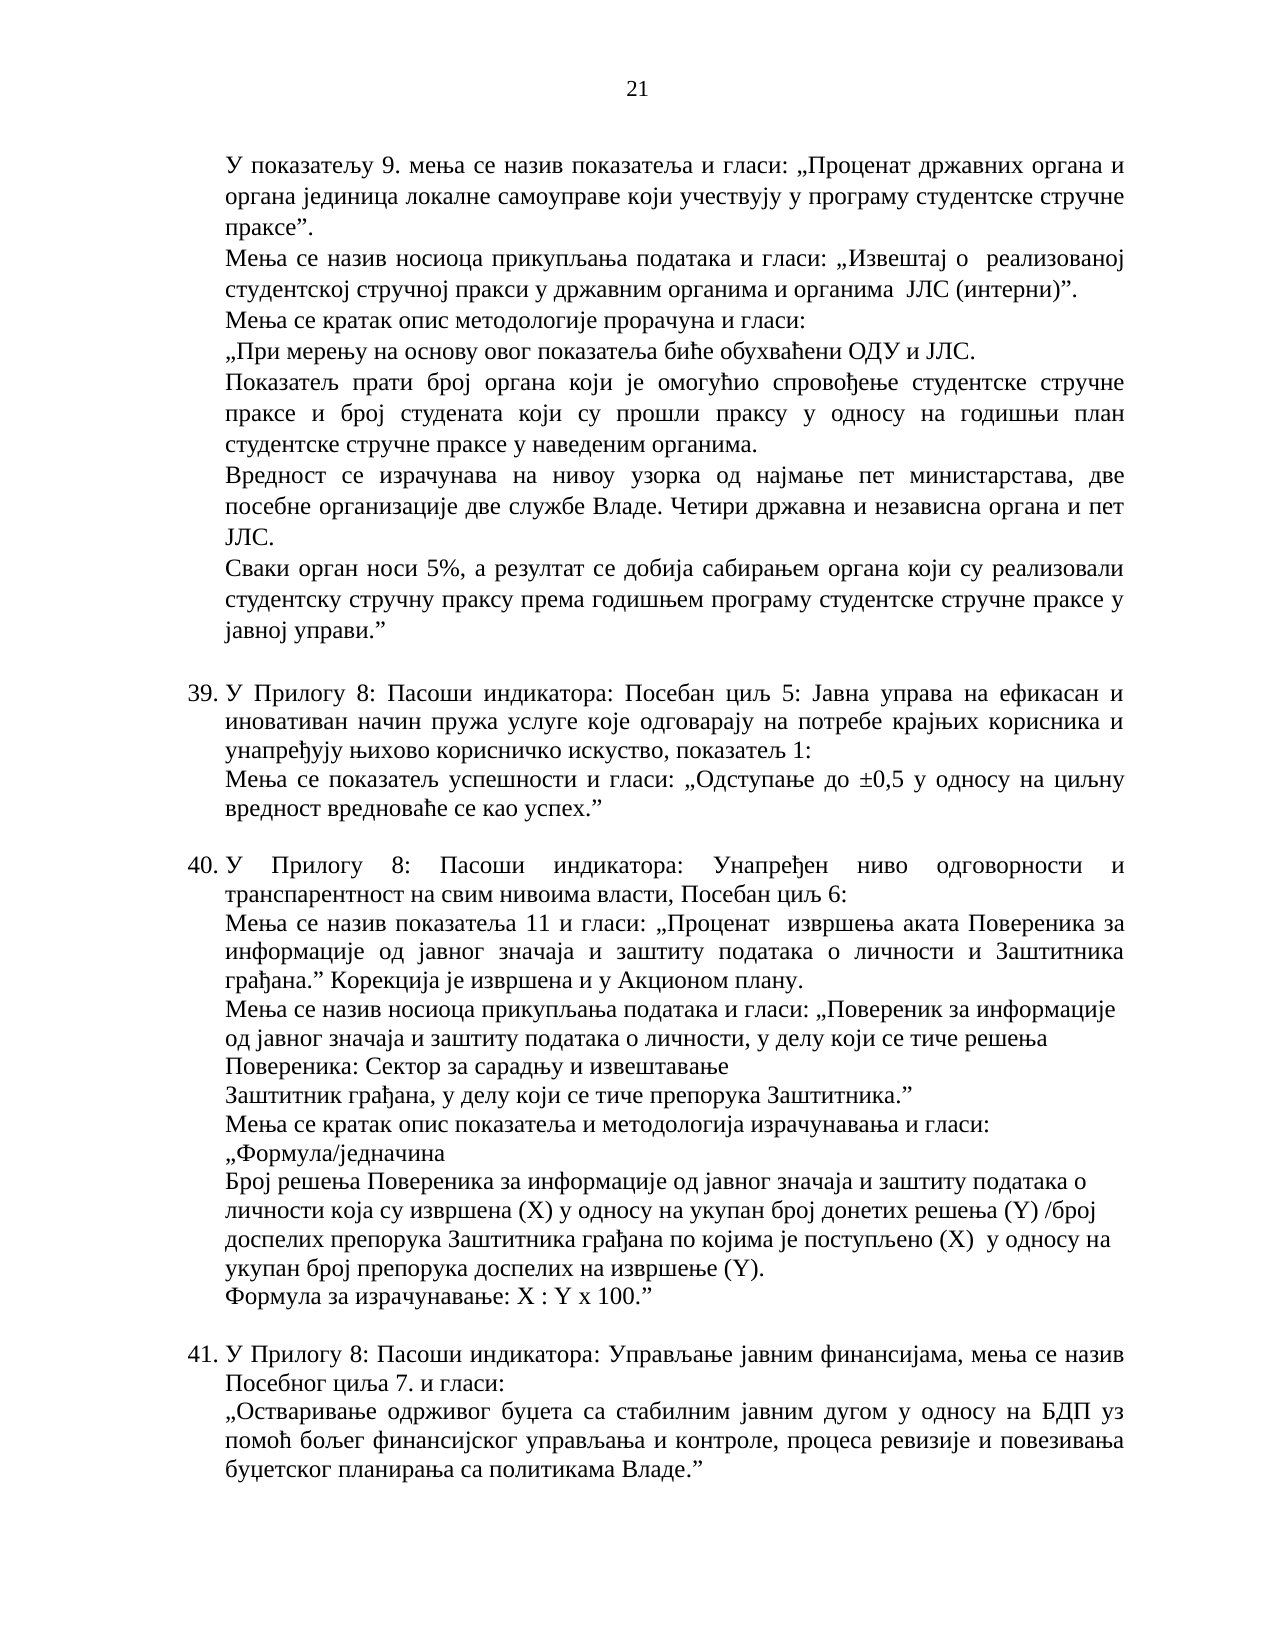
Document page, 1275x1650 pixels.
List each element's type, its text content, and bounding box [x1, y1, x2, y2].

text Вредност се израчунава на нивоу узорка од најмање пет министарстава, две посебне организације две службе Владе. Четири државна и независна органа и пет ЈЛС. [225, 460, 1125, 551]
text Мења се назив носиоца прикупљања података и гласи: „Извештај о реализованој студентској стручној пракси у државним органима и органима ЈЛС (интерни)”. [225, 243, 1125, 303]
text Показатељ прати број органа који је омогућио спровођење студентске стручне праксе и број студената који су прошли праксу у односу на годишњи план студентске стручне праксе у наведеним органима. [225, 367, 1125, 458]
text Мења се кратак опис показатеља и методологија израчунавања и гласи: „Формула/једначина [225, 1109, 1125, 1166]
text Мења се назив показатеља 11 и гласи: „Проценат извршења аката Повереника за информације од јавног значаја и заштиту података о личности и Заштитника грађана.” Корекција је извршена и у Акционом плану. [225, 908, 1125, 994]
list У Прилогу 8: Пасоши индикатора: Посебан циљ 5: Јавна управа на ефикасан и иновативан начин пружа услуге које одговарају на потребе крајњих корисника и унапређују њихово корисничко искуство, показатељ 1: [187, 678, 1125, 764]
text У показатељу 9. мења се назив показатеља и гласи: „Проценат државних органа и органа јединица локалне самоуправе који учествују у програму студентске стручне праксе”. [225, 150, 1125, 241]
text „Остваривање одрживог буџета са стабилним јавним дугом у односу на БДП уз помоћ бољег финансијског управљања и контроле, процеса ревизије и повезивања буџетског планирања са политикама Владе.” [225, 1396, 1125, 1483]
list У Прилогу 8: Пасоши индикатора: Унапређен ниво одговорности и транспарентност на свим нивоима власти, Посебан циљ 6: [187, 850, 1125, 908]
text Мења се показатељ успешности и гласи: „Одступање до ±0,5 у односу на циљну вредност вредноваће се као успех.” [225, 764, 1125, 821]
text Заштитник грађана, у делу који се тиче препорука Заштитника.” [150, 1080, 1125, 1109]
list У Прилогу 8: Пасоши индикатора: Управљање јавним финансијама, мења се назив Посебног циља 7. и гласи: [187, 1339, 1125, 1396]
text Мења се кратак опис методологије прорачуна и гласи: [150, 305, 1125, 334]
text Број решења Повереника за информације од јавног значаја и заштиту података о личности која су извршена (Х) у односу на укупан број донетих решења (Y) /број доспелих препорука Заштитника грађана по којима је поступљено (Х) у односу на укупан број препорука доспелих на извршење (Y). [225, 1166, 1125, 1281]
text Мења се назив носиоца прикупљања података и гласи: „Повереник за информације од јавног значаја и заштиту података о личности, у делу који се тиче решења Повереника: Сектор за сарадњу и извештавање [225, 994, 1125, 1080]
text Сваки орган носи 5%, а резултат се добија сабирањем органа који су реализовали студентску стручну праксу према годишњем програму студентске стручне праксе у јавној управи.” [225, 553, 1125, 644]
text „При мерењу на основу овог показатеља биће обухваћени ОДУ и ЈЛС. [150, 336, 1125, 365]
text Формула за израчунавање: X : Y x 100.” [150, 1281, 1125, 1310]
